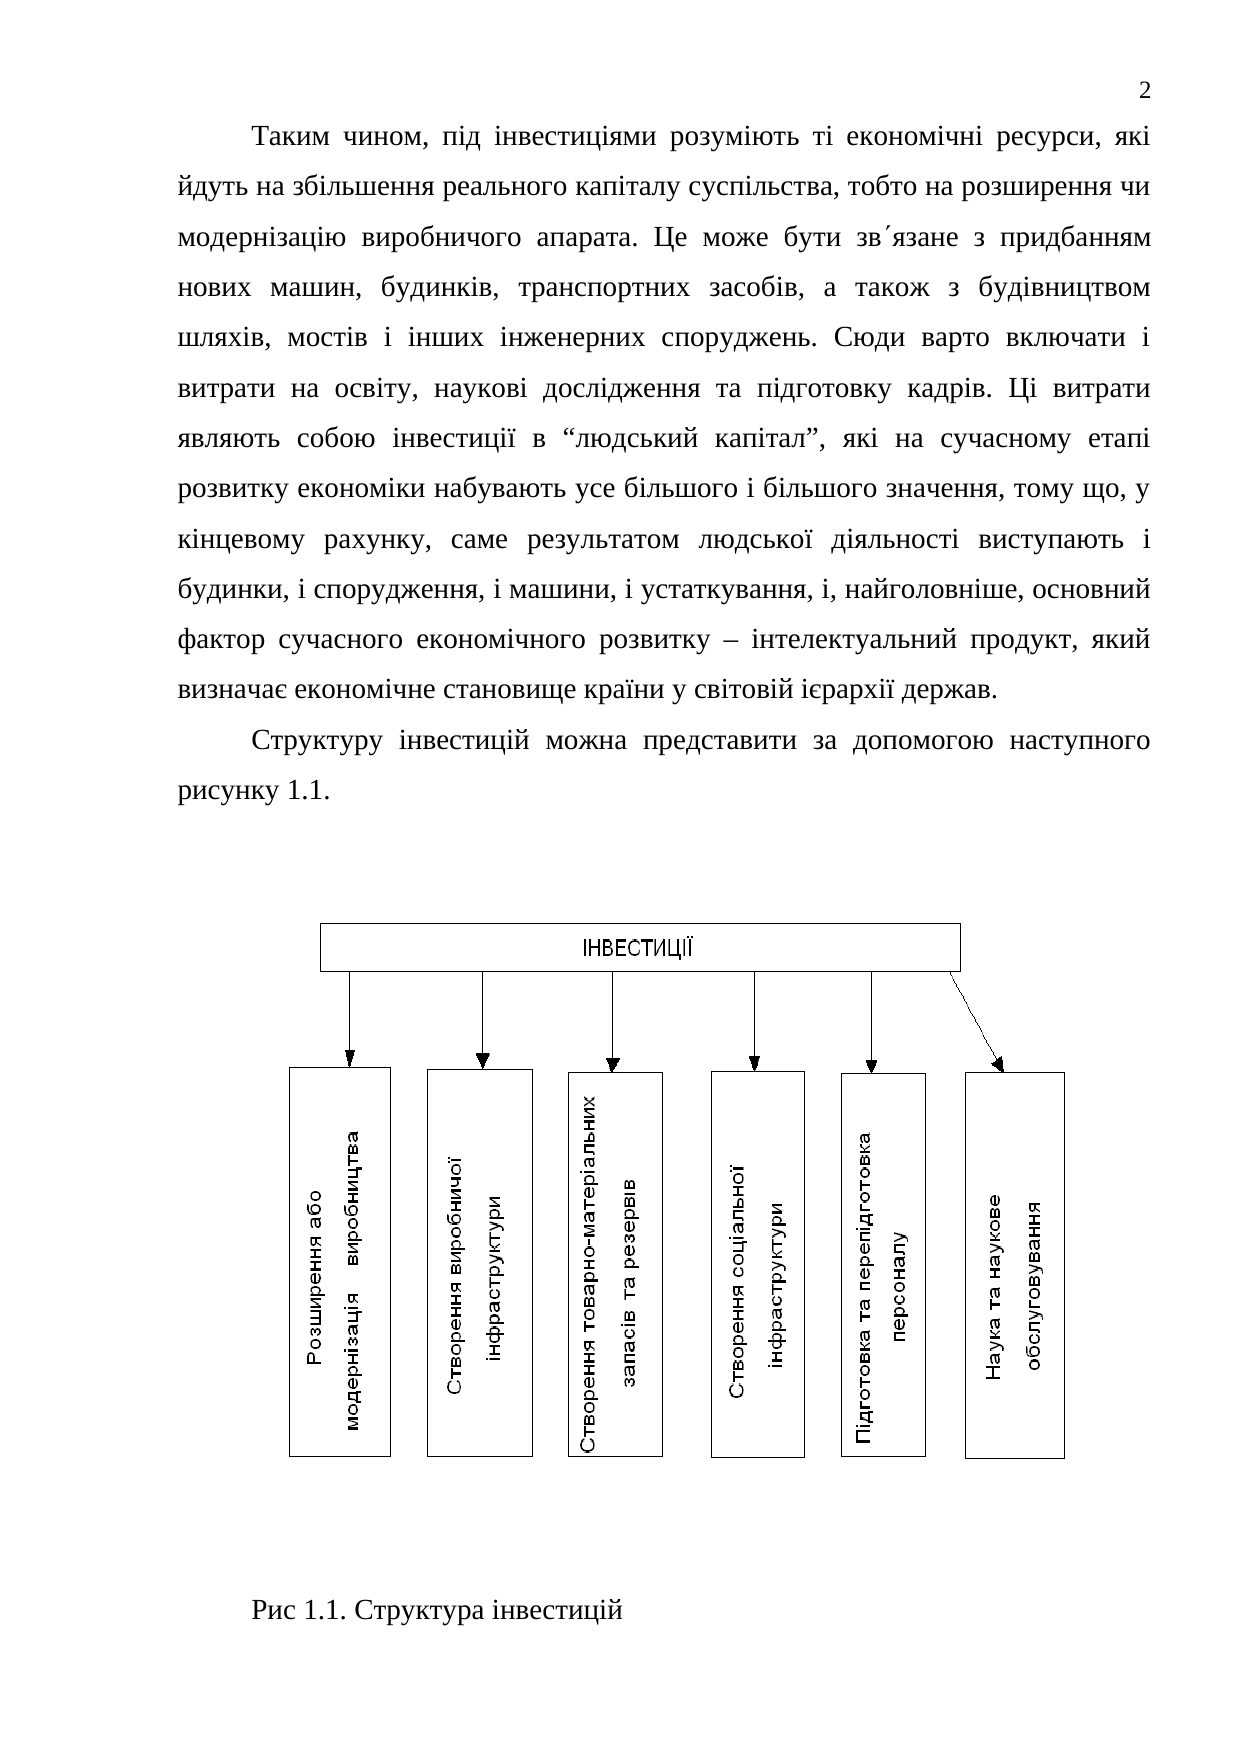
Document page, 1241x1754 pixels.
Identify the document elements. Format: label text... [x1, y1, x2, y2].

text Таким чином, під інвестиціями розуміють ті економічні ресурси, які йдуть на збільшення реального капіталу суспільства, тобто на розширення чи модернізацію виробничого апарата. Це може бути звязане з придбанням нових машин, будинків, транспортних засобів, а також з будівництвом шляхів, мостів і інших інженерних споруджень. Сюди варто включати і витрати на освіту, наукові дослідження та підготовку кадрів. Ці витрати являють собою інвестиції в “людський капітал”, які на сучасному етапі розвитку економіки набувають усе більшого і більшого значення, тому що, у кінцевому рахунку, саме результатом людської діяльності виступають і будинки, і спорудження, і машини, і устаткування, і, найголовніше, основний фактор сучасного економічного розвитку – інтелектуальний продукт, який визначає економічне становище країни у світовій ієрархії держав. [177, 118, 1152, 705]
picture [251, 872, 1087, 1578]
text Рис 1.1. Структура інвестицій [177, 1592, 1152, 1626]
text Структуру інвестицій можна представити за допомогою наступного рисунку 1.1. [177, 722, 1152, 806]
